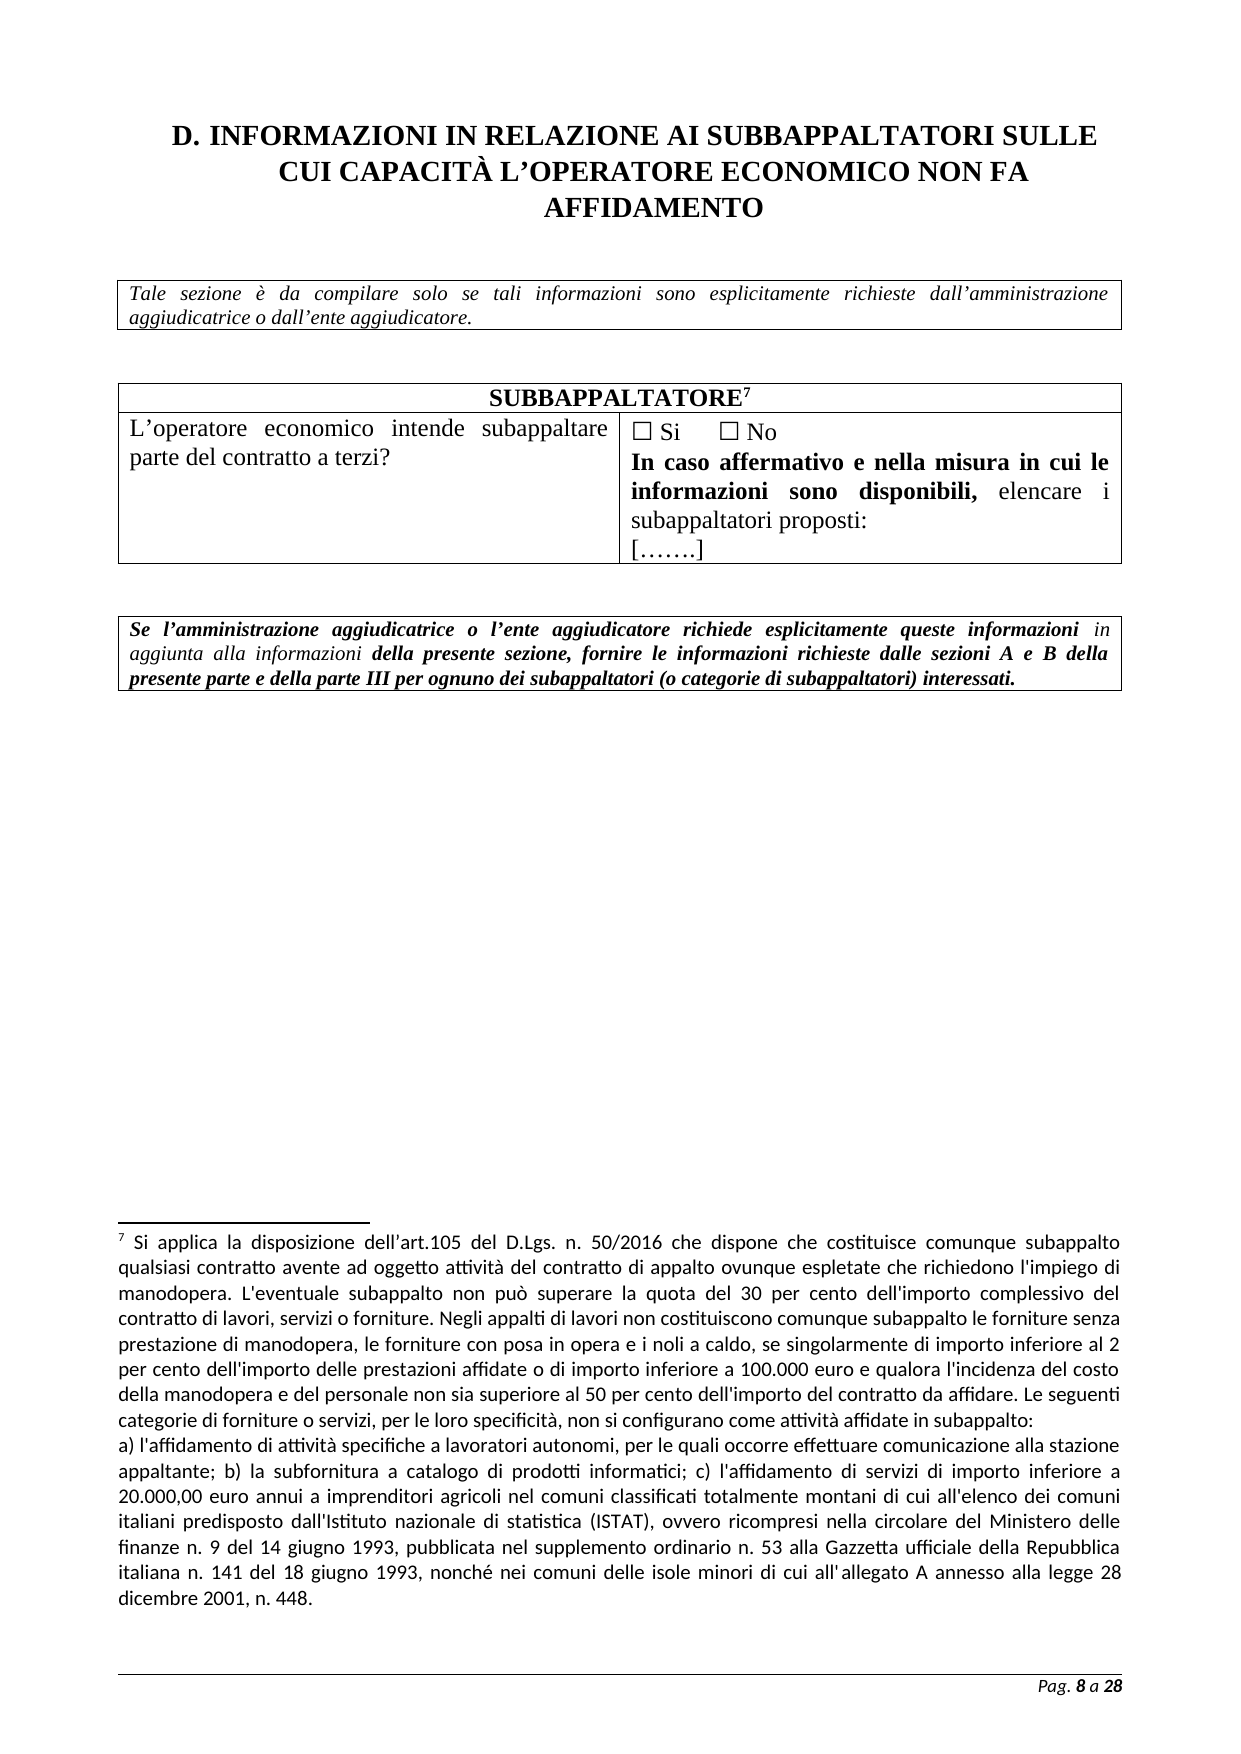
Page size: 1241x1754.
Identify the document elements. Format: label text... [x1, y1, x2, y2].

list INFORMAZIONI IN RELAZIONE AI SUBBAPPALTATORI SULLE CUI CAPACITÀ L’OPERATORE ECONOMICO NON FA AFFIDAMENTO [148, 118, 1122, 224]
table_header Tale sezione è da compilare solo se tali informazioni sono esplicitamente richieste dall’amministrazione aggiudicatrice o dall’ente aggiudicatore. [118, 281, 1121, 329]
table_header Se l’amministrazione aggiudicatrice o l’ente aggiudicatore richiede esplicitamente queste informazioni in aggiunta alla informazioni della presente sezione, fornire le informazioni richieste dalle sezioni A e B della presente parte e della parte III per ognuno dei subappaltatori (o categorie di subappaltatori) interessati. [119, 617, 1121, 689]
table_cell L’operatore economico intende subappaltare parte del contratto a terzi? [119, 413, 619, 562]
table_cell Si No In caso affermativo e nella misura in cui le informazioni sono disponibili, elencare i subappaltatori proposti: […….] [620, 413, 1121, 562]
table_header SUBBAPPALTATORE [119, 384, 1121, 412]
